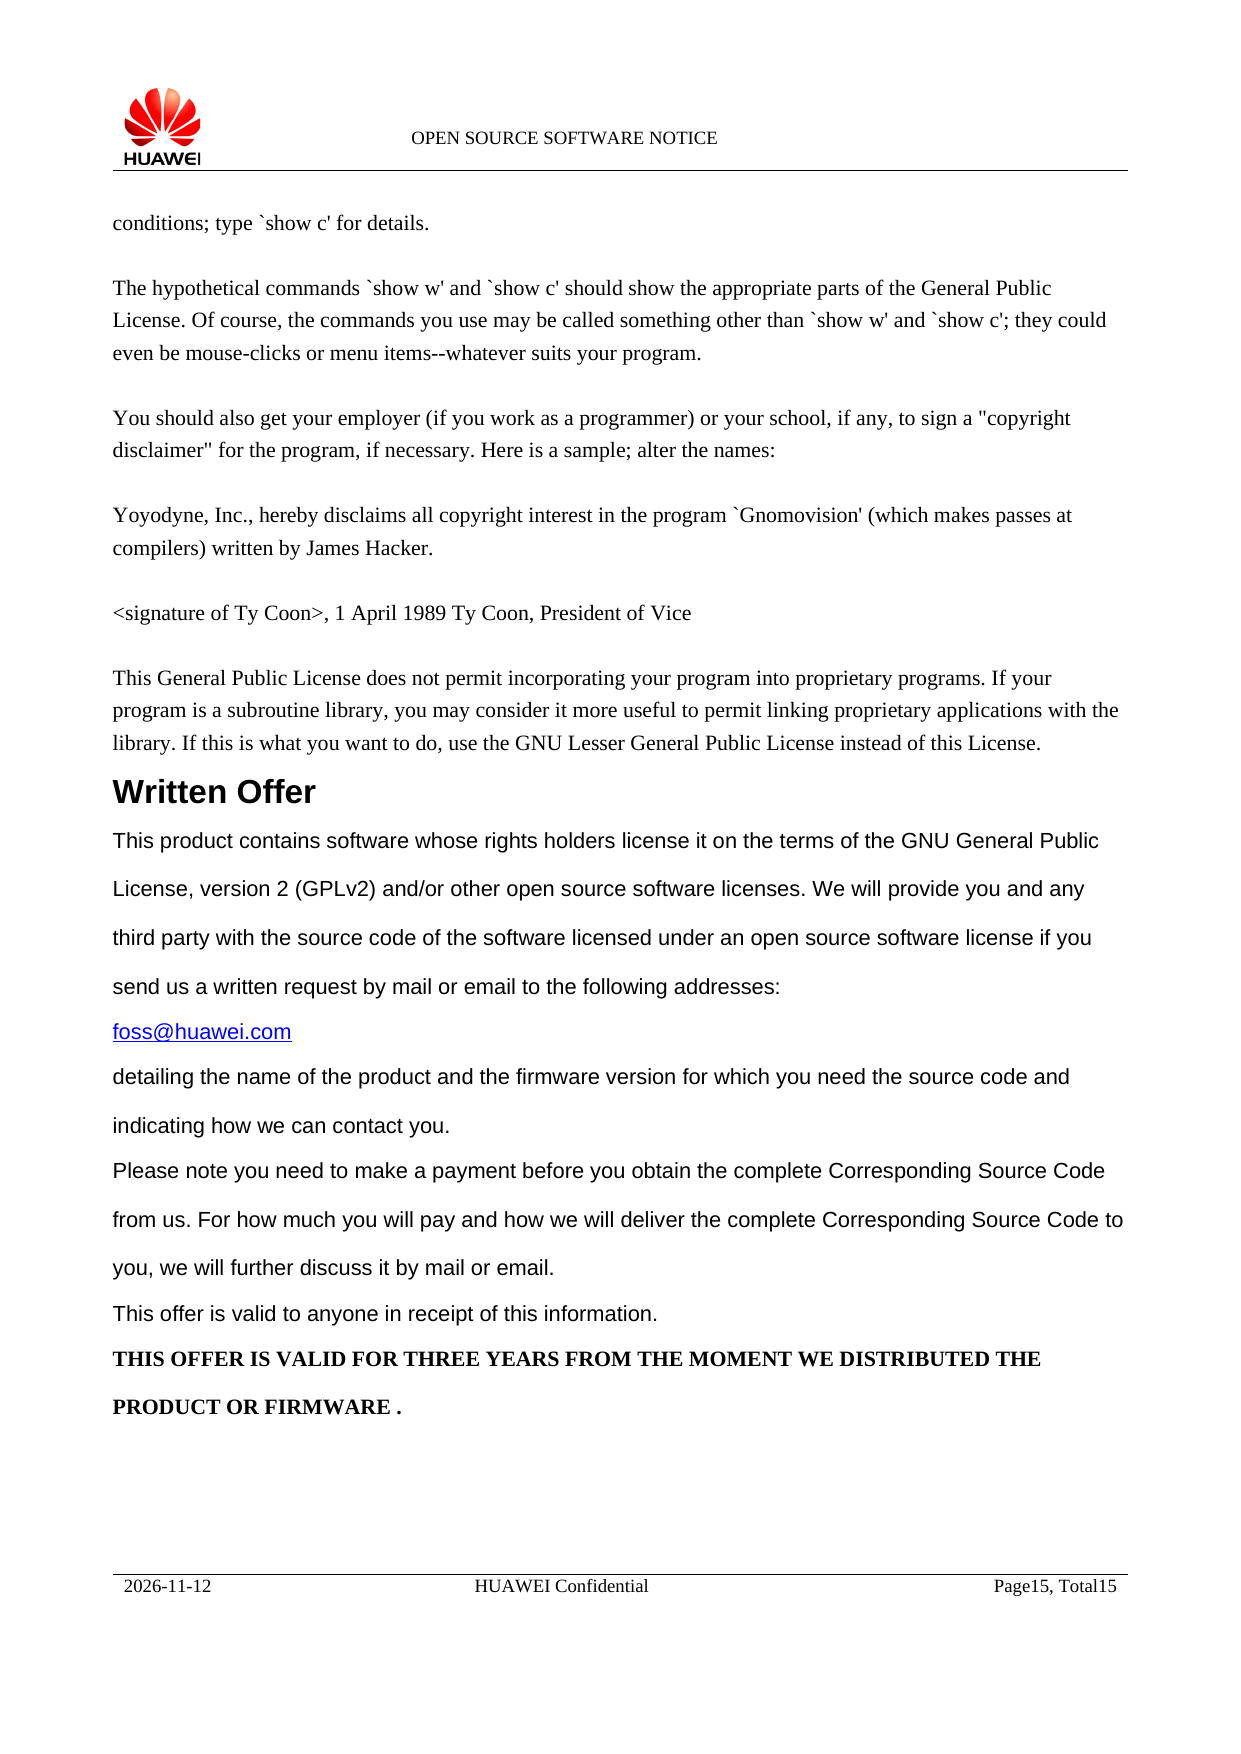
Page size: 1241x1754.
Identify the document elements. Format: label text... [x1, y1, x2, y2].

text foss@huawei.com [112, 1015, 1128, 1048]
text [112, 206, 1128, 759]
picture [124, 88, 201, 165]
text This offer is valid for three years from the moment we distributed the product or firmware . [112, 1342, 1128, 1423]
text This product contains software whose rights holders license it on the terms of the GNU General Public License, version 2 (GPLv2) and/or other open source software licenses. We will provide you and any third party with the source code of the software licensed under an open source software license if you send us a written request by mail or email to the following addresses: [112, 824, 1128, 1003]
text detailing the name of the product and the firmware version for which you need the source code and indicating how we can contact you. [112, 1060, 1128, 1142]
text This offer is valid to anyone in receipt of this information. [112, 1297, 1128, 1329]
text Please note you need to make a payment before you obtain the complete Corresponding Source Code from us. For how much you will pay and how we will deliver the complete Corresponding Source Code to you, we will further discuss it by mail or email. [112, 1154, 1128, 1284]
text Written Offer [112, 759, 1128, 824]
